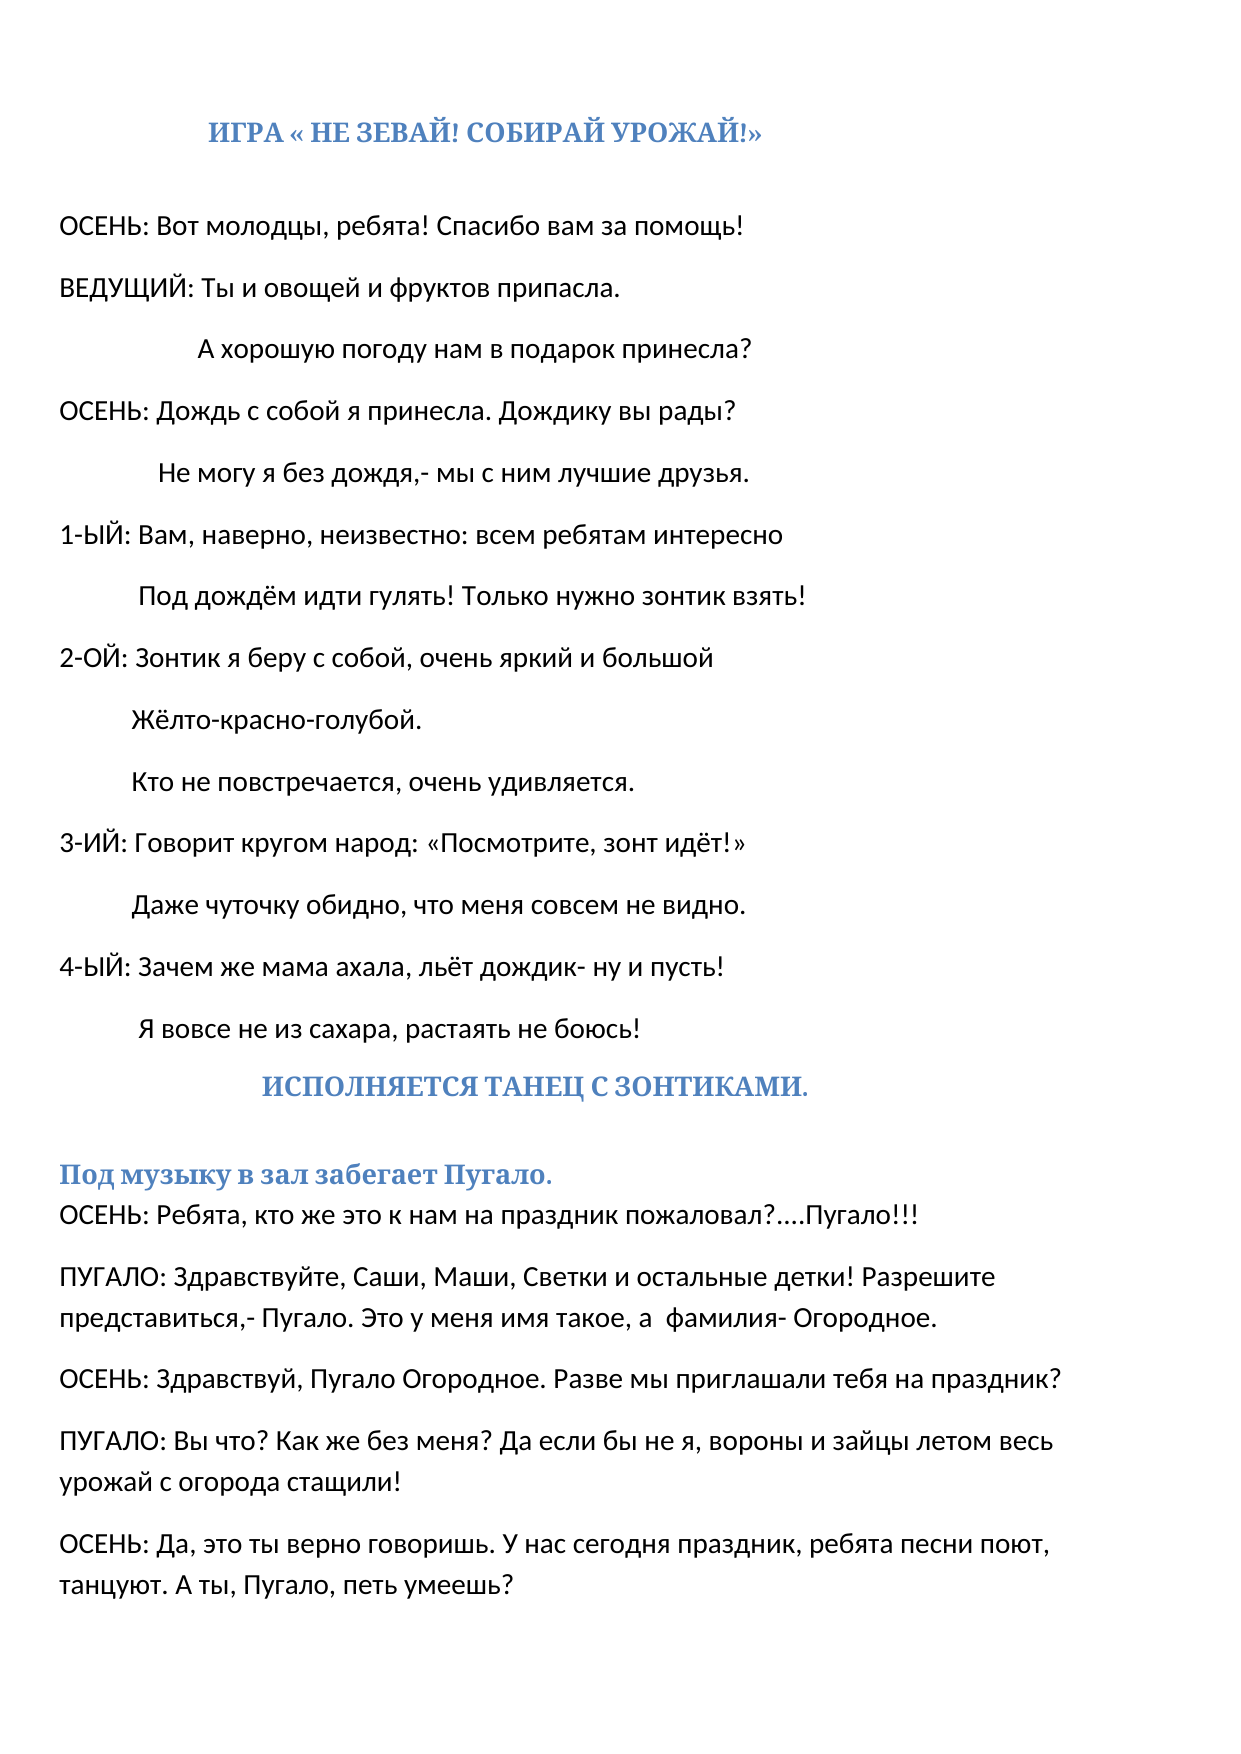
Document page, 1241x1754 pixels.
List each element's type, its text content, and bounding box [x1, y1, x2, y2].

text ОСЕНЬ: Дождь с собой я принесла. Дождику вы рады? [59, 392, 1152, 428]
text Я вовсе не из сахара, растаять не боюсь! [59, 1010, 1152, 1046]
subtitle ИГРА « НЕ ЗЕВАЙ! СОБИРАЙ УРОЖАЙ!» [59, 118, 1152, 149]
text ОСЕНЬ: Ребята, кто же это к нам на праздник пожаловал?....Пугало!!! [59, 1196, 1152, 1232]
subtitle ИСПОЛНЯЕТСЯ ТАНЕЦ С ЗОНТИКАМИ. [59, 1072, 1152, 1103]
text ОСЕНЬ: Вот молодцы, ребята! Спасибо вам за помощь! [59, 207, 1152, 242]
text Не могу я без дождя,- мы с ним лучшие друзья. [59, 454, 1152, 489]
text 1-ЫЙ: Вам, наверно, неизвестно: всем ребятам интересно [59, 516, 1152, 551]
text 2-ОЙ: Зонтик я беру с собой, очень яркий и большой [59, 639, 1152, 675]
text ВЕДУЩИЙ: Ты и овощей и фруктов припасла. [59, 269, 1152, 304]
subtitle Под музыку в зал забегает Пугало. [59, 1160, 1152, 1192]
text ПУГАЛО: Здравствуйте, Саши, Маши, Светки и остальные детки! Разрешите представиться,- Пугало. Это у меня имя такое, а фамилия- Огородное. [59, 1258, 1152, 1334]
text ПУГАЛО: Вы что? Как же без меня? Да если бы не я, вороны и зайцы летом весь урожай с огорода стащили! [59, 1422, 1152, 1499]
text Под дождём идти гулять! Только нужно зонтик взять! [59, 577, 1152, 613]
text Жёлто-красно-голубой. [59, 701, 1152, 737]
text 4-ЫЙ: Зачем же мама ахала, льёт дождик- ну и пусть! [59, 948, 1152, 984]
text Даже чуточку обидно, что меня совсем не видно. [59, 886, 1152, 922]
text ОСЕНЬ: Да, это ты верно говоришь. У нас сегодня праздник, ребята песни поют, танцуют. А ты, Пугало, петь умеешь? [59, 1525, 1152, 1602]
text Кто не повстречается, очень удивляется. [59, 763, 1152, 798]
text А хорошую погоду нам в подарок принесла? [59, 330, 1152, 366]
text 3-ИЙ: Говорит кругом народ: «Посмотрите, зонт идёт!» [59, 824, 1152, 860]
text ОСЕНЬ: Здравствуй, Пугало Огородное. Разве мы приглашали тебя на праздник? [59, 1361, 1152, 1396]
